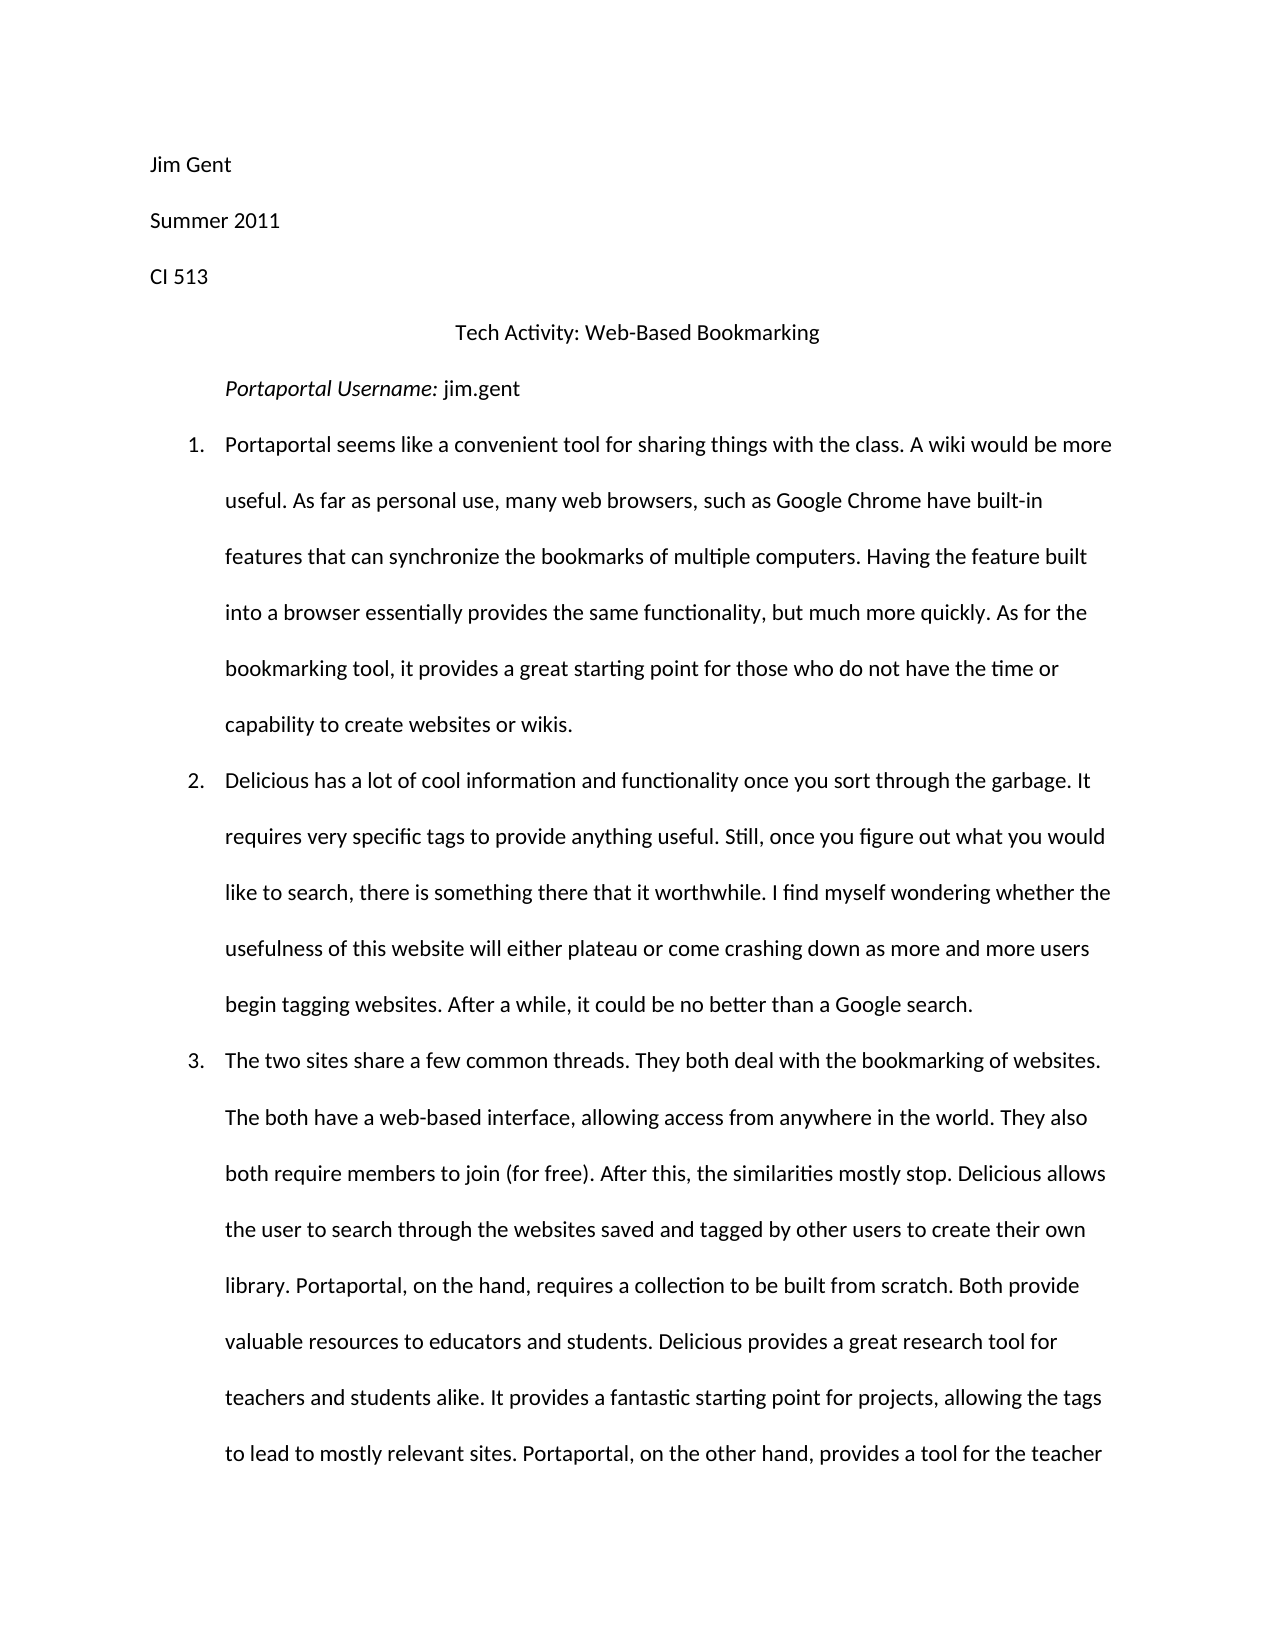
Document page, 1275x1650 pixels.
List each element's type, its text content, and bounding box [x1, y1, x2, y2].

text Jim Gent [150, 150, 1125, 178]
text Portaportal Username: jim.gent [150, 374, 1125, 402]
text Tech Activity: Web-Based Bookmarking [150, 318, 1125, 346]
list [187, 1047, 1125, 1467]
text CI 513 [150, 262, 1125, 290]
text Summer 2011 [150, 206, 1125, 234]
list Portaportal seems like a convenient tool for sharing things with the class. A wiki would be more useful. As far as personal use, many web browsers, such as Google Chrome have built-in features that can synchronize the bookmarks of multiple computers. Having the feature built into a browser essentially provides the same functionality, but much more quickly. As for the bookmarking tool, it provides a great starting point for those who do not have the time or capability to create websites or wikis. [187, 430, 1125, 738]
list Delicious has a lot of cool information and functionality once you sort through the garbage. It requires very specific tags to provide anything useful. Still, once you figure out what you would like to search, there is something there that it worthwhile. I find myself wondering whether the usefulness of this website will either plateau or come crashing down as more and more users begin tagging websites. After a while, it could be no better than a Google search. [187, 766, 1125, 1019]
